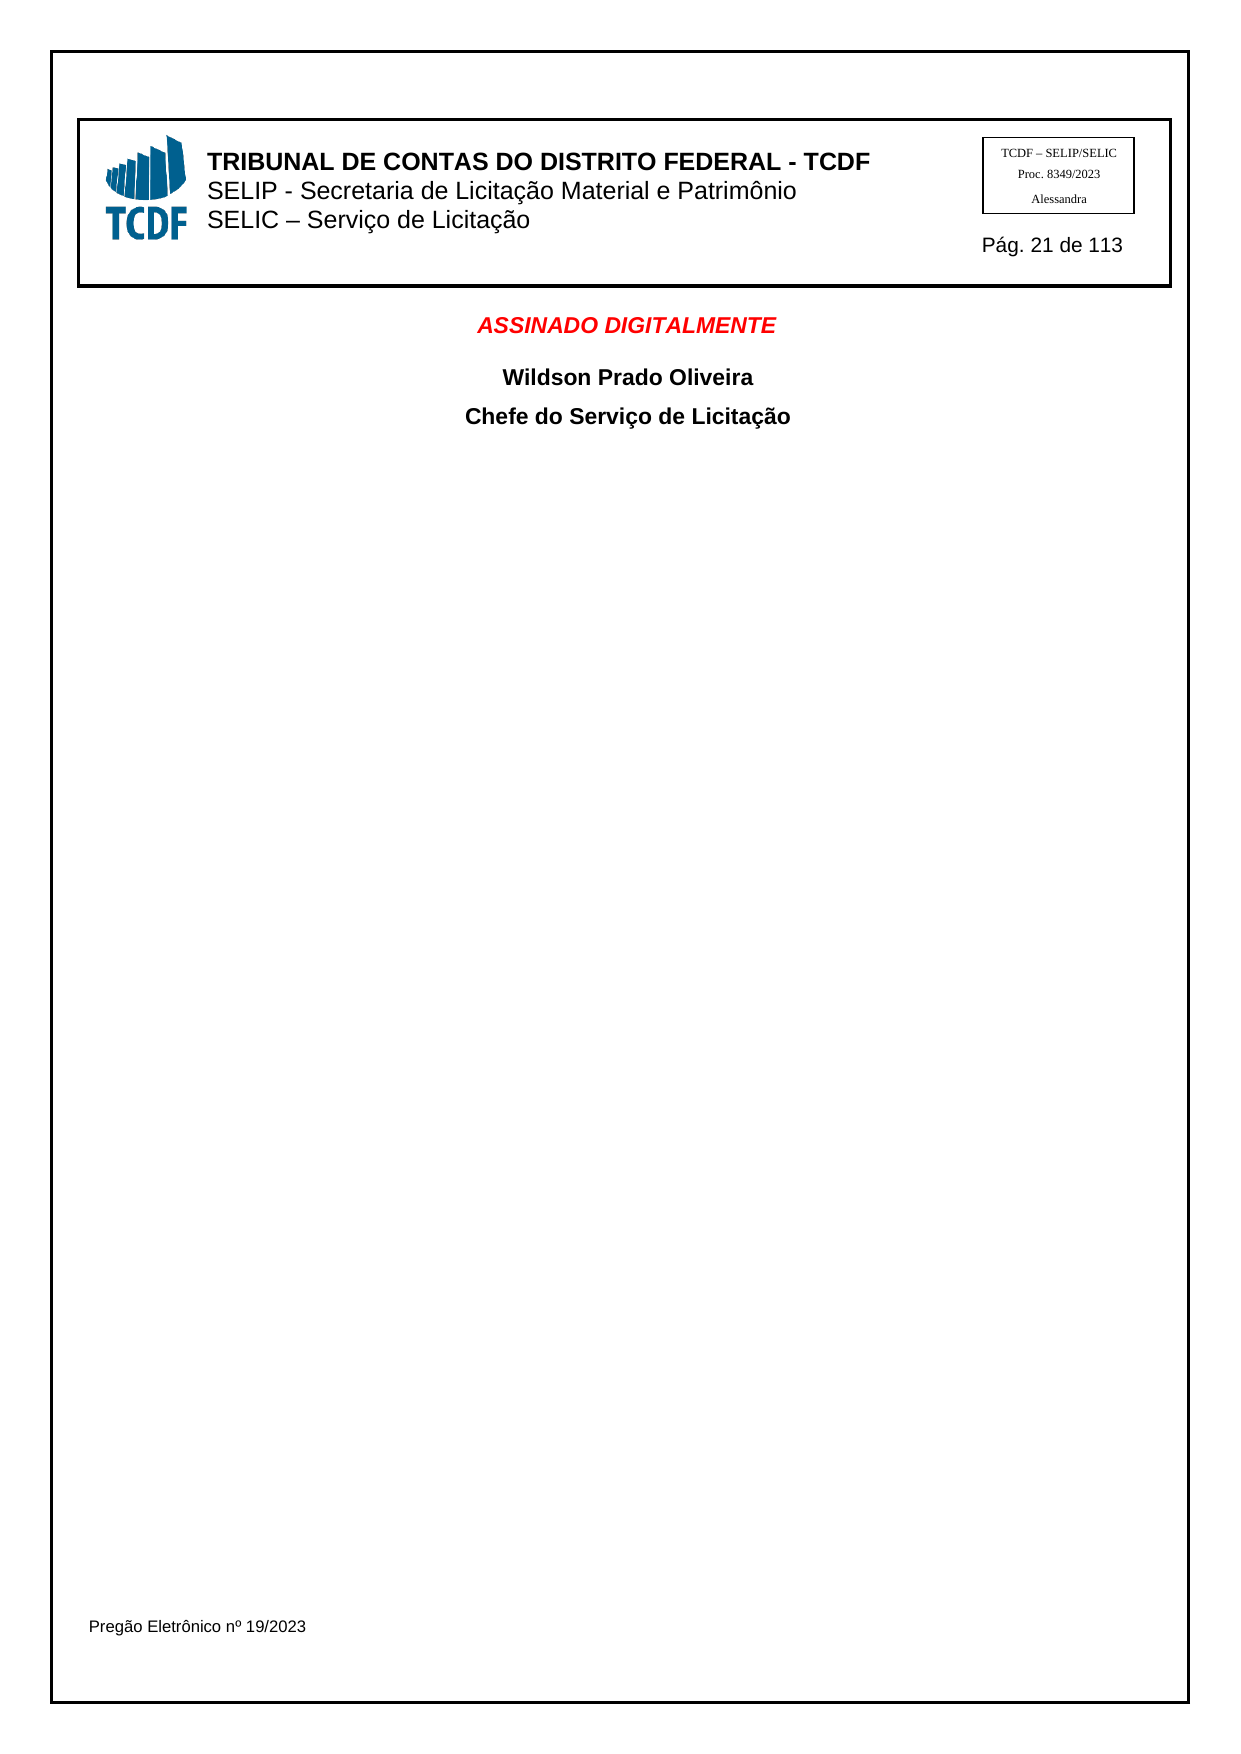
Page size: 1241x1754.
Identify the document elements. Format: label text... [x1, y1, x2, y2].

picture [91, 132, 201, 242]
text Wildson Prado Oliveira [89, 364, 1167, 390]
text ASSINADO DIGITALMENTE [89, 312, 1167, 338]
text Chefe do Serviço de Licitação [89, 403, 1167, 429]
